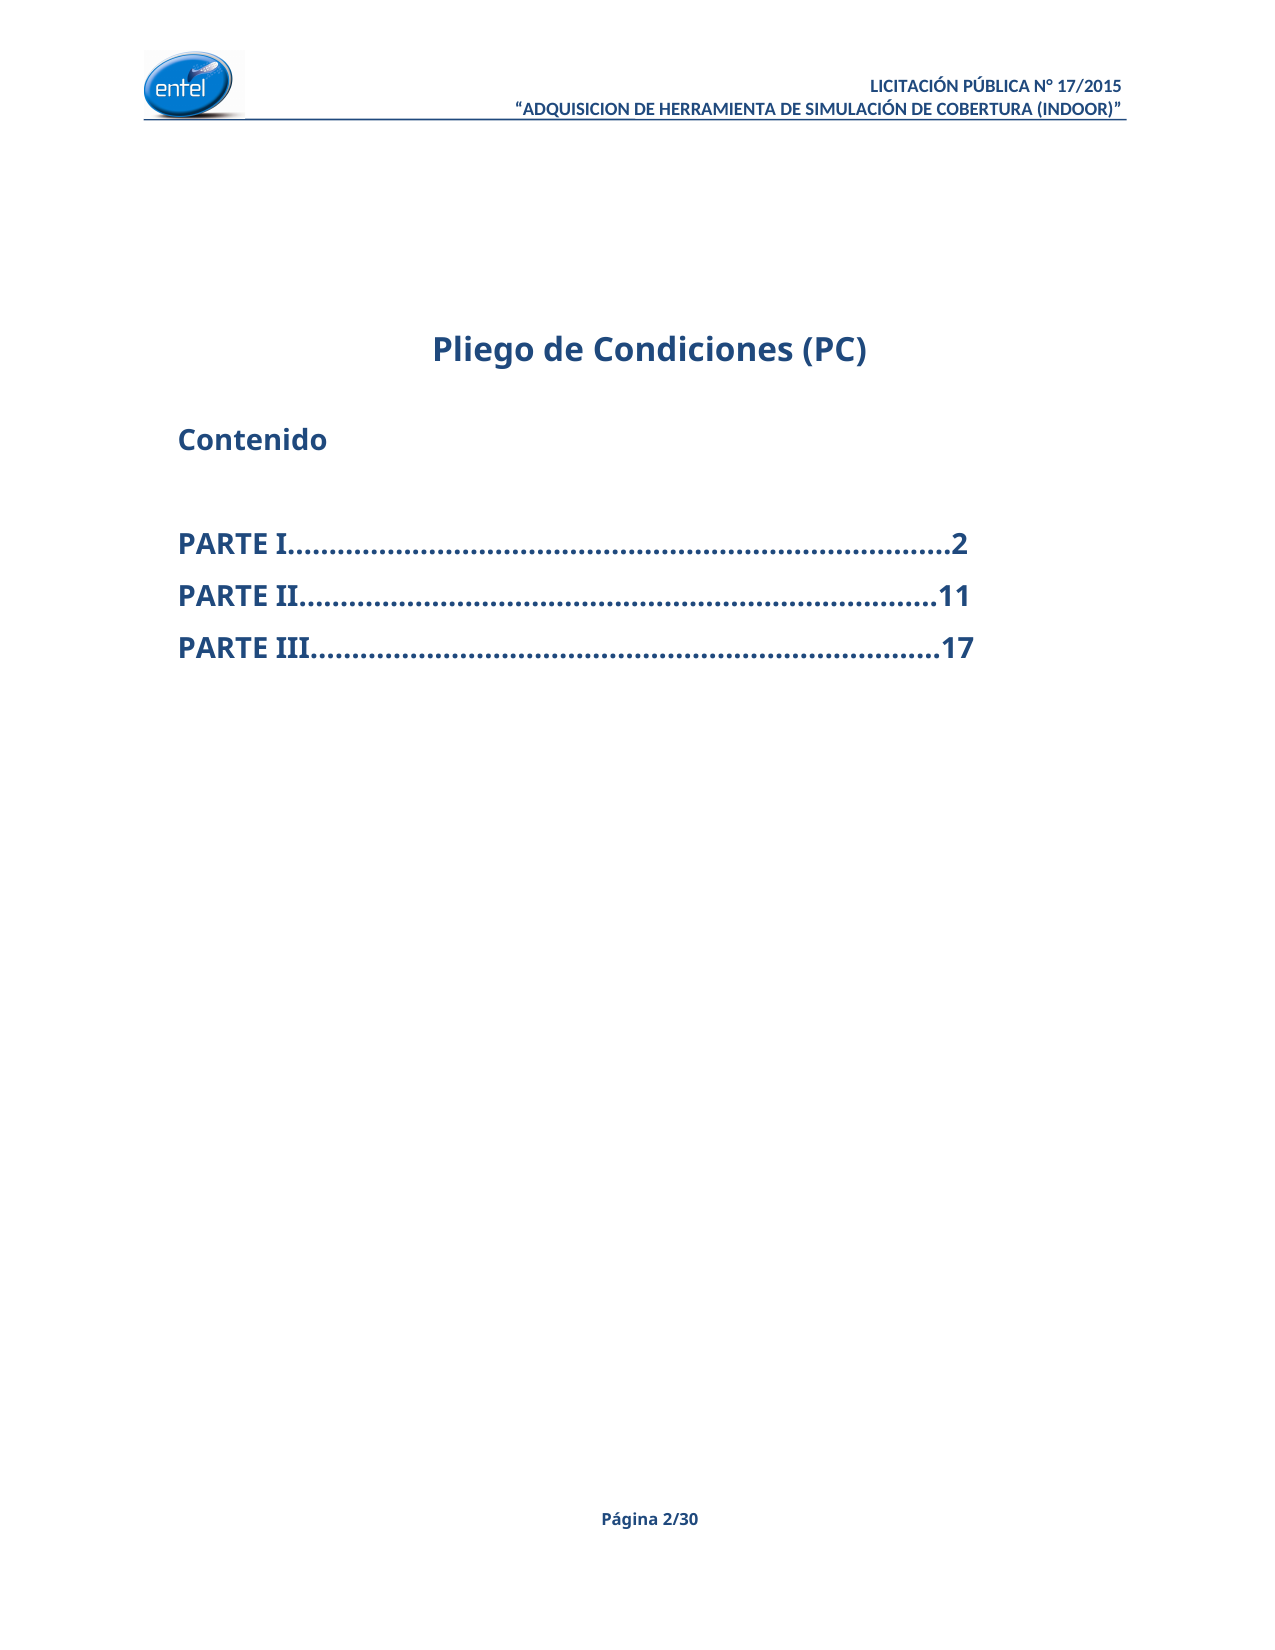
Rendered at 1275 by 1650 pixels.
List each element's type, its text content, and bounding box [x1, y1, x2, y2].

text Contenido [177, 419, 1122, 458]
text PARTE II…………………………………………………………………..11 [177, 575, 1122, 615]
text Pliego de Condiciones (PC) [177, 326, 1122, 371]
text PARTE I…………………………………………………………………..…2 [177, 523, 1122, 563]
text PARTE III………………………………………………………………....17 [177, 628, 1122, 667]
picture [143, 50, 246, 119]
